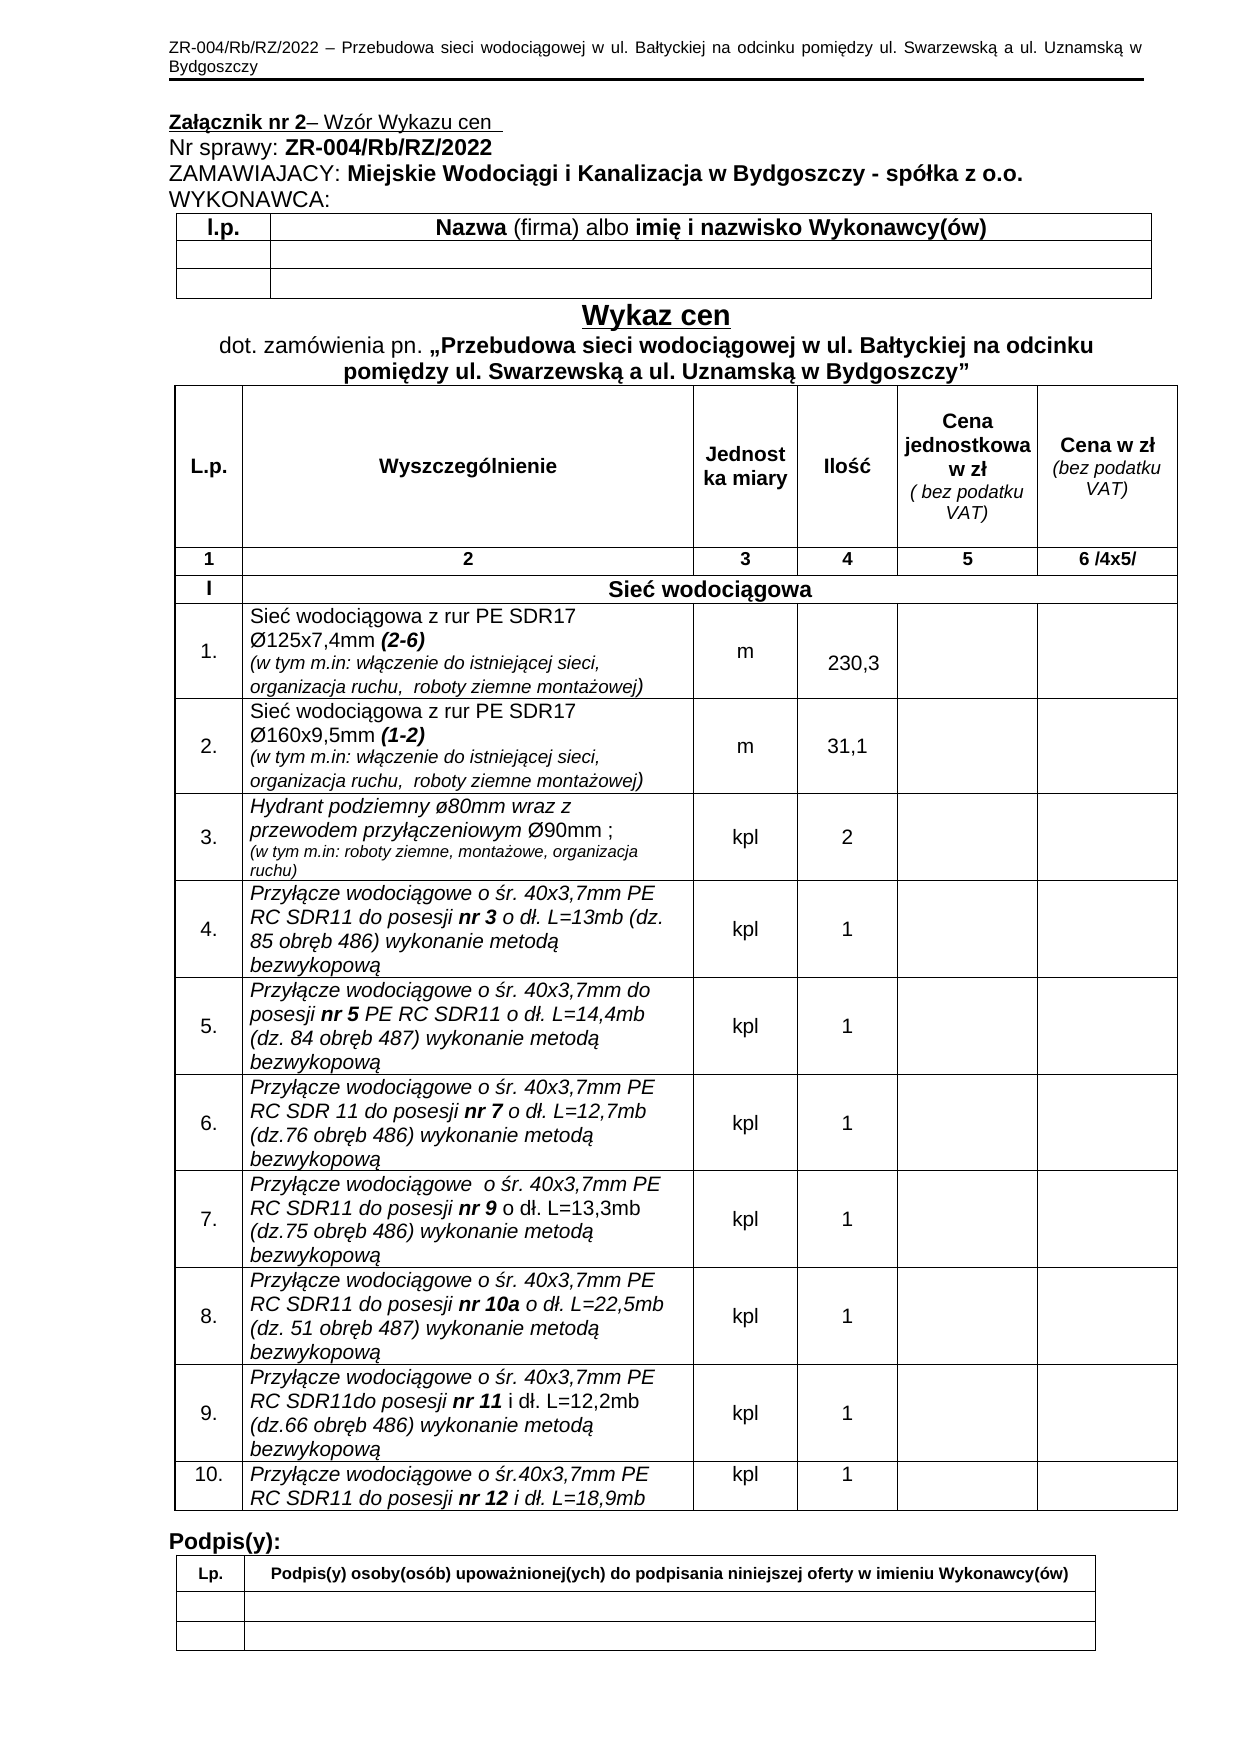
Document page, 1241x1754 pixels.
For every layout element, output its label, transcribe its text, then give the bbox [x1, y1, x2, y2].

table_cell kpl [694, 794, 797, 880]
table_cell [898, 1462, 1037, 1510]
table_cell kpl [694, 1075, 797, 1170]
table_cell 6 /4x5/ [1038, 548, 1177, 575]
table_cell 3. [176, 794, 242, 880]
table_header Cena jednostkowa w zł ( bez podatku VAT) [898, 386, 1037, 547]
table_cell 7. [176, 1171, 242, 1267]
table_cell 2. [176, 699, 242, 792]
table_cell [1038, 1365, 1177, 1461]
table_cell Przyłącze wodociągowe o śr. 40x3,7mm PE RC SDR11 do posesji nr 10a o dł. L=22,5mb (dz. 51 obręb 487) wykonanie metodą bezwykopową [243, 1268, 693, 1364]
table_cell [898, 794, 1037, 880]
table_cell [1038, 1075, 1177, 1170]
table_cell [243, 1462, 693, 1510]
table_cell [1038, 604, 1177, 697]
table_cell Sieć wodociągowa [243, 576, 1177, 603]
text WYKONAWCA: [169, 186, 1144, 213]
table_cell I [176, 576, 242, 603]
table_cell 1 [798, 1268, 897, 1364]
table_cell 1 [798, 1365, 897, 1461]
table_cell 10. [176, 1462, 242, 1510]
table_cell kpl [694, 1462, 797, 1510]
table_cell Przyłącze wodociągowe o śr. 40x3,7mm PE RC SDR11do posesji nr 11 i dł. L=12,2mb (dz.66 obręb 486) wykonanie metodą bezwykopową [243, 1365, 693, 1461]
table_cell [898, 978, 1037, 1073]
table_cell 2 [798, 794, 897, 880]
table_cell [177, 269, 270, 297]
table_cell 4 [798, 548, 897, 575]
title Załącznik nr 2– Wzór Wykazu cen [169, 110, 1144, 134]
text Nr sprawy: ZR-004/Rb/RZ/2022 [169, 134, 1144, 160]
table_cell [898, 604, 1037, 697]
table_header Jednostka miary [694, 386, 797, 547]
table_header Cena w zł (bez podatku VAT) [1038, 386, 1177, 547]
table_cell kpl [694, 1171, 797, 1267]
table_cell 6. [176, 1075, 242, 1170]
table_cell [898, 1075, 1037, 1170]
table_cell 4. [176, 881, 242, 977]
table_cell 9. [176, 1365, 242, 1461]
table_cell 1 [798, 978, 897, 1073]
table_cell kpl [694, 1268, 797, 1364]
text dot. zamówienia pn. „Przebudowa sieci wodociągowej w ul. Bałtyckiej na odcinku pomiędzy ul. Swarzewską a ul. Uznamską w Bydgoszczy” [169, 332, 1144, 385]
table_cell Hydrant podziemny ø80mm wraz z przewodem przyłączeniowym Ø90mm ; (w tym m.in: roboty ziemne, montażowe, organizacja ruchu) [243, 794, 693, 880]
table_cell Przyłącze wodociągowe o śr. 40x3,7mm PE RC SDR11 do posesji nr 3 o dł. L=13mb (dz. 85 obręb 486) wykonanie metodą bezwykopową [243, 881, 693, 977]
table_cell kpl [694, 1365, 797, 1461]
table_cell 1 [798, 1075, 897, 1170]
table_cell [898, 699, 1037, 792]
table_cell [898, 1268, 1037, 1364]
table_cell Przyłącze wodociągowe o śr. 40x3,7mm PE RC SDR 11 do posesji nr 7 o dł. L=12,7mb (dz.76 obręb 486) wykonanie metodą bezwykopową [243, 1075, 693, 1170]
table_cell kpl [694, 978, 797, 1073]
table_cell Sieć wodociągowa z rur PE SDR17 Ø125x7,4mm (2-6) (w tym m.in: włączenie do istniejącej sieci, organizacja ruchu, roboty ziemne montażowej) [243, 604, 693, 697]
table_cell [1038, 794, 1177, 880]
table_cell [1038, 1462, 1177, 1510]
table_header L.p. [176, 386, 242, 547]
table_cell [271, 269, 1151, 297]
table_cell 5. [176, 978, 242, 1073]
table_cell [1038, 881, 1177, 977]
table_cell [898, 881, 1037, 977]
table_cell 3 [694, 548, 797, 575]
table_cell 31,1 [798, 699, 897, 792]
table_cell [271, 241, 1151, 268]
table_cell Sieć wodociągowa z rur PE SDR17 Ø160x9,5mm (1-2) (w tym m.in: włączenie do istniejącej sieci, organizacja ruchu, roboty ziemne montażowej) [243, 699, 693, 792]
table_cell [1038, 699, 1177, 792]
table_cell kpl [694, 881, 797, 977]
table_cell 2 [243, 548, 693, 575]
table_header Ilość [798, 386, 897, 547]
table_header Nazwa (firma) albo imię i nazwisko Wykonawcy(ów) [271, 214, 1151, 240]
table_cell [898, 1171, 1037, 1267]
table_cell Przyłącze wodociągowe o śr. 40x3,7mm PE RC SDR11 do posesji nr 9 o dł. L=13,3mb (dz.75 obręb 486) wykonanie metodą bezwykopową [243, 1171, 693, 1267]
table_cell m [694, 699, 797, 792]
text ZAMAWIAJACY: Miejskie Wodociągi i Kanalizacja w Bydgoszczy - spółka z o.o. [169, 160, 1144, 186]
table_cell 230,3 [798, 604, 897, 697]
table_cell 5 [898, 548, 1037, 575]
table_cell 1 [798, 1171, 897, 1267]
table_cell 1 [176, 548, 242, 575]
table_cell m [694, 604, 797, 697]
table_cell 1. [176, 604, 242, 697]
table_cell 1 [798, 1462, 897, 1510]
table_cell [177, 241, 270, 268]
table_cell 8. [176, 1268, 242, 1364]
table_cell Przyłącze wodociągowe o śr. 40x3,7mm do posesji nr 5 PE RC SDR11 o dł. L=14,4mb (dz. 84 obręb 487) wykonanie metodą bezwykopową [243, 978, 693, 1073]
table_cell [1038, 1171, 1177, 1267]
text Wykaz cen [169, 298, 1144, 332]
table_cell [1038, 1268, 1177, 1364]
table_cell 1 [798, 881, 897, 977]
table_cell [898, 1365, 1037, 1461]
table_header Wyszczególnienie [243, 386, 693, 547]
table_cell [1038, 978, 1177, 1073]
table_header l.p. [177, 214, 270, 240]
